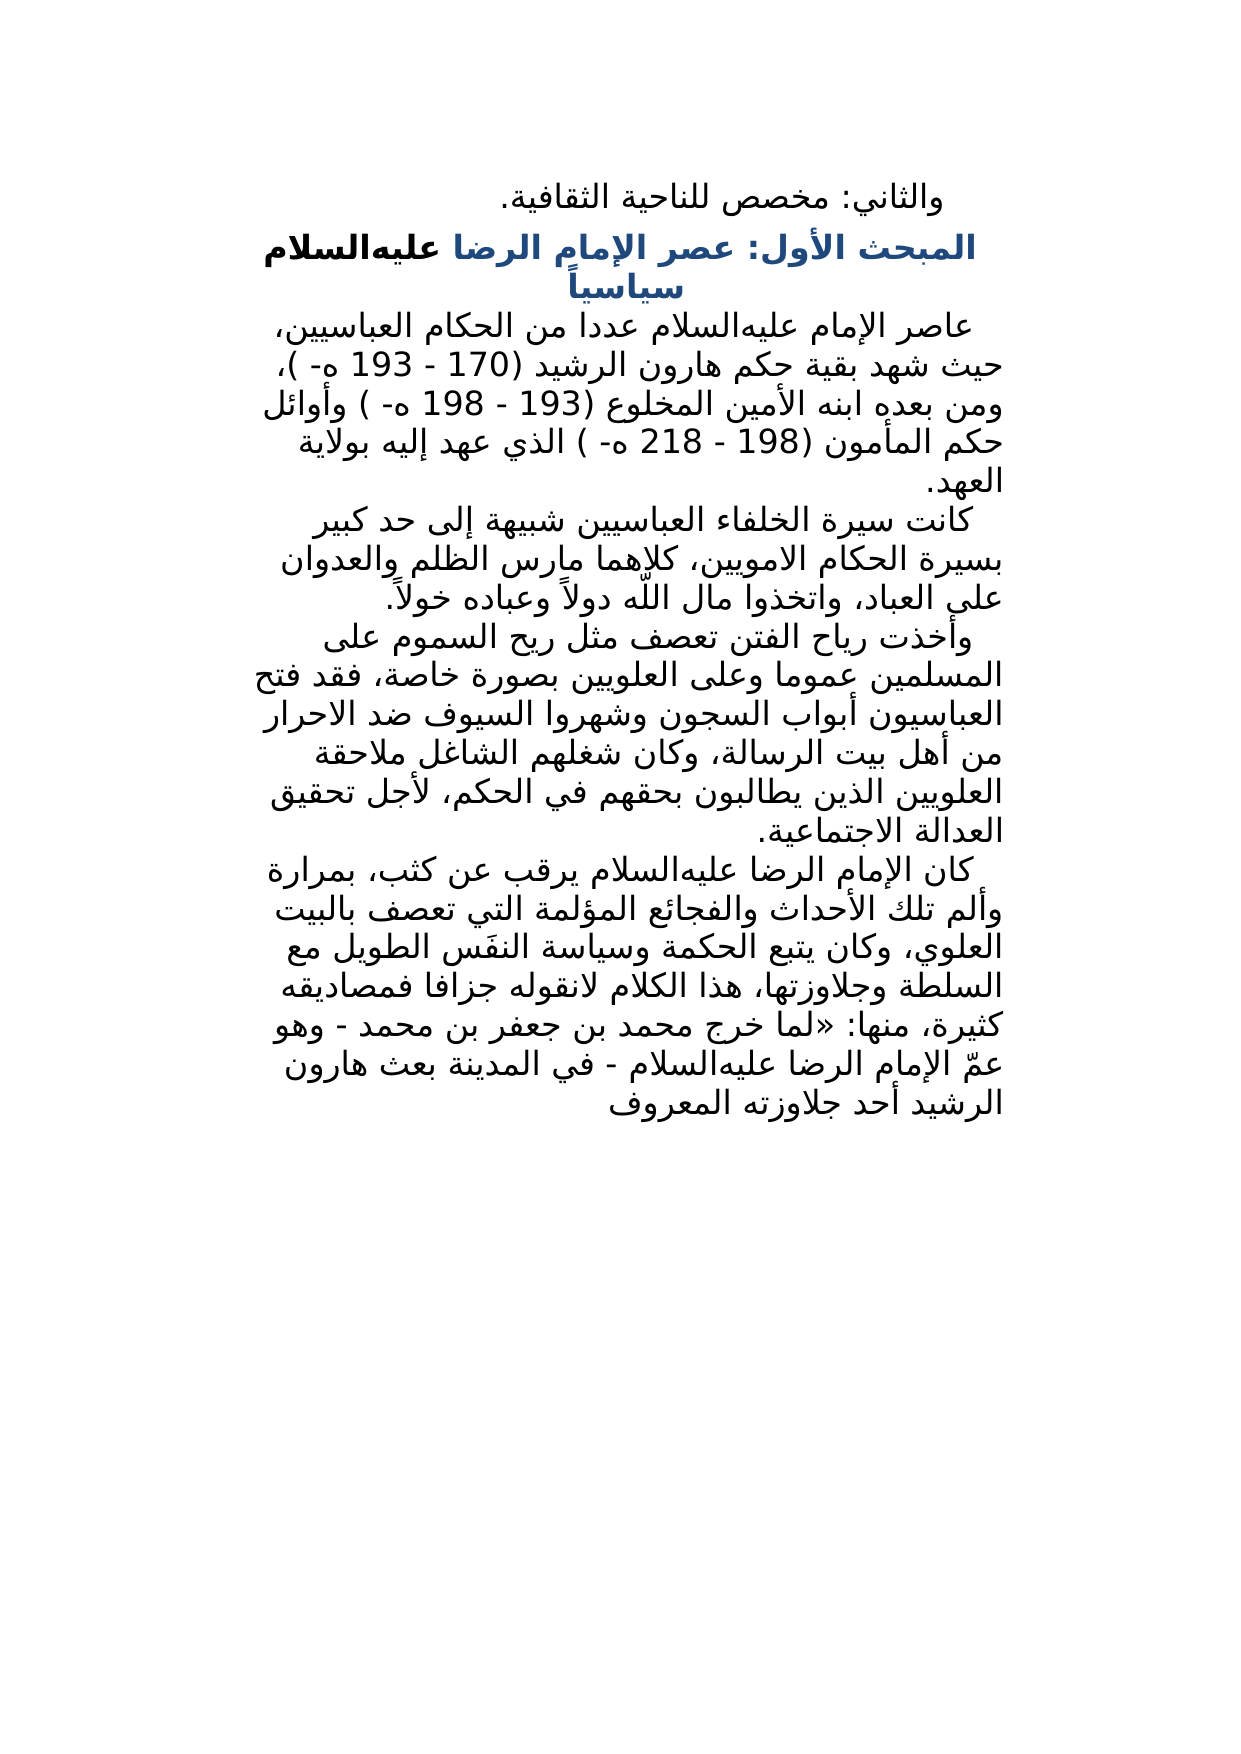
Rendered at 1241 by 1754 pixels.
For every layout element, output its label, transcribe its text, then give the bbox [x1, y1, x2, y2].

text كان الإمام الرضا عليه‌السلام يرقب عن كثب، بمرارة وألم تلك الأحداث والفجائع المؤلمة التي تعصف بالبيت العلوي، وكان يتبع الحكمة وسياسة النفَس الطويل مع السلطة وجلاوزتها، هذا الكلام لانقوله جزافا فمصاديقه كثيرة، منها: «لما خرج محمد بن جعفر بن محمد - وهو عمّ الإمام الرضا عليه‌السلام - في المدينة بعث هارون الرشيد أحد جلاوزته المعروف [236, 850, 1004, 1122]
subtitle المبحث الأول: عصر الإمام الرضا عليه‌السلام سياسياً [236, 228, 1004, 306]
text كانت سيرة الخلفاء العباسيين شبيهة إلى حد كبير بسيرة الحكام الامويين، كلاهما مارس الظلم والعدوان على العباد، واتخذوا مال اللّه دولاً وعباده خولاً. [236, 501, 1004, 617]
text عاصر الإمام عليه‌السلام عددا من الحكام العباسيين، حيث شهد بقية حكم هارون الرشيد (170 - 193 ه- )، ومن بعده ابنه الأمين المخلوع (193 - 198 ه- ) وأوائل حكم المأمون (198 - 218 ه- ) الذي عهد إليه بولاية العهد. [236, 306, 1004, 501]
text وأخذت رياح الفتن تعصف مثل ريح السموم على المسلمين عموما وعلى العلويين بصورة خاصة، فقد فتح العباسيون أبواب السجون وشهروا السيوف ضد الاحرار من أهل بيت الرسالة، وكان شغلهم الشاغل ملاحقة العلويين الذين يطالبون بحقهم في الحكم، لأجل تحقيق العدالة الاجتماعية. [236, 617, 1004, 850]
text والثاني: مخصص للناحية الثقافية. [236, 177, 1004, 216]
